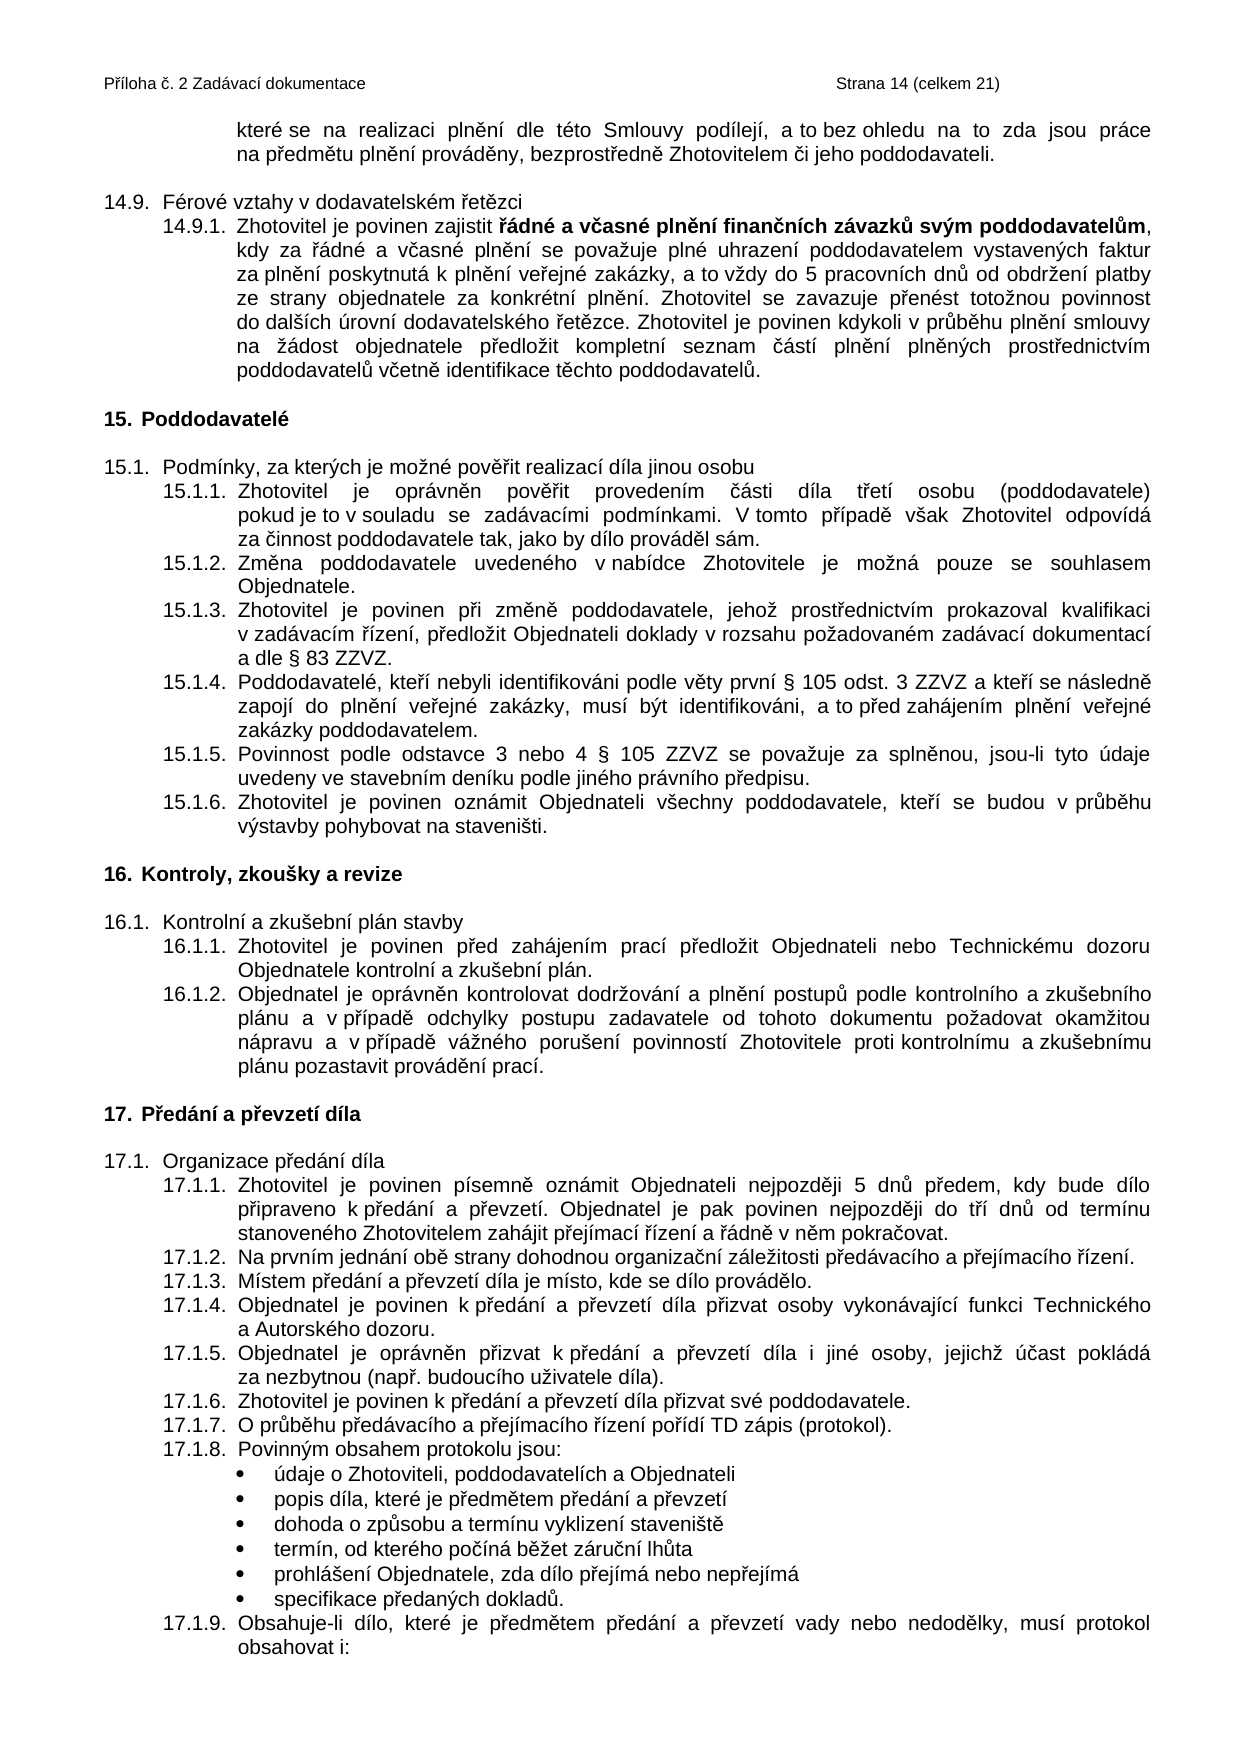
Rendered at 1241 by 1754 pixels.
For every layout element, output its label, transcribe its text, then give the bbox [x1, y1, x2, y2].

list Objednatel je povinen k předání a převzetí díla přizvat osoby vykonávající funkci Technického a Autorského dozoru. [163, 1293, 1152, 1341]
list Zhotovitel je oprávněn pověřit provedením části díla třetí osobu (poddodavatele) pokud je to v souladu se zadávacími podmínkami. V tomto případě však Zhotovitel odpovídá za činnost poddodavatele tak, jako by dílo prováděl sám. [163, 478, 1152, 550]
list Kontrolní a zkušební plán stavby [103, 910, 1152, 934]
list specifikace předaných dokladů. [236, 1586, 1152, 1611]
list Poddodavatelé, kteří nebyli identifikováni podle věty první § 105 odst. 3 ZZVZ a kteří se následně zapojí do plnění veřejné zakázky, musí být identifikováni, a to před zahájením plnění veřejné zakázky poddodavatelem. [163, 670, 1152, 742]
list Změna poddodavatele uvedeného v nabídce Zhotovitele je možná pouze se souhlasem Objednatele. [163, 550, 1152, 598]
list O průběhu předávacího a přejímacího řízení pořídí TD zápis (protokol). [163, 1413, 1152, 1437]
list Zhotovitel je povinen při změně poddodavatele, jehož prostřednictvím prokazoval kvalifikaci v zadávacím řízení, předložit Objednateli doklady v rozsahu požadovaném zadávací dokumentací a dle § 83 ZZVZ. [163, 598, 1152, 670]
list Férové vztahy v dodavatelském řetězci [103, 190, 1152, 214]
list Zhotovitel je povinen před zahájením prací předložit Objednateli nebo Technickému dozoru Objednatele kontrolní a zkušební plán. [163, 934, 1152, 982]
list Zhotovitel je povinen zajistit řádné a včasné plnění finančních závazků svým poddodavatelům, kdy za řádné a včasné plnění se považuje plné uhrazení poddodavatelem vystavených faktur za plnění poskytnutá k plnění veřejné zakázky, a to vždy do 5 pracovních dnů od obdržení platby ze strany objednatele za konkrétní plnění. Zhotovitel se zavazuje přenést totožnou povinnost do dalších úrovní dodavatelského řetězce. Zhotovitel je povinen kdykoli v průběhu plnění smlouvy na žádost objednatele předložit kompletní seznam částí plnění plněných prostřednictvím poddodavatelů včetně identifikace těchto poddodavatelů. [162, 214, 1152, 382]
list Zhotovitel je povinen k předání a převzetí díla přizvat své poddodavatele. [163, 1389, 1152, 1413]
list Podmínky, za kterých je možné pověřit realizací díla jinou osobu [103, 454, 1152, 478]
list Organizace předání díla [103, 1149, 1152, 1173]
list Zhotovitel je povinen písemně oznámit Objednateli nejpozději 5 dnů předem, kdy bude dílo připraveno k předání a převzetí. Objednatel je pak povinen nejpozději do tří dnů od termínu stanoveného Zhotovitelem zahájit přejímací řízení a řádně v něm pokračovat. [163, 1173, 1152, 1245]
list Objednatel je oprávněn přizvat k předání a převzetí díla i jiné osoby, jejichž účast pokládá za nezbytnou (např. budoucího uživatele díla). [163, 1341, 1152, 1389]
list Povinnost podle odstavce 3 nebo 4 § 105 ZZVZ se považuje za splněnou, jsou-li tyto údaje uvedeny ve stavebním deníku podle jiného právního předpisu. [163, 742, 1152, 790]
list Předání a převzetí díla [103, 1101, 1152, 1125]
list Povinným obsahem protokolu jsou: [163, 1437, 1152, 1461]
list Místem předání a převzetí díla je místo, kde se dílo provádělo. [163, 1269, 1152, 1293]
list prohlášení Objednatele, zda dílo přejímá nebo nepřejímá [236, 1561, 1152, 1586]
list Zhotovitel je povinen oznámit Objednateli všechny poddodavatele, kteří se budou v průběhu výstavby pohybovat na staveništi. [163, 790, 1152, 838]
list popis díla, které je předmětem předání a převzetí [236, 1486, 1152, 1511]
list termín, od kterého počíná běžet záruční lhůta [236, 1536, 1152, 1561]
list údaje o Zhotoviteli, poddodavatelích a Objednateli [236, 1461, 1152, 1486]
list Poddodavatelé [103, 407, 1152, 431]
list Obsahuje-li dílo, které je předmětem předání a převzetí vady nebo nedodělky, musí protokol obsahovat i: [163, 1611, 1152, 1659]
list dohoda o způsobu a termínu vyklizení staveniště [236, 1511, 1152, 1536]
list Na prvním jednání obě strany dohodnou organizační záležitosti předávacího a přejímacího řízení. [163, 1245, 1152, 1269]
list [162, 118, 1152, 166]
list Objednatel je oprávněn kontrolovat dodržování a plnění postupů podle kontrolního a zkušebního plánu a v případě odchylky postupu zadavatele od tohoto dokumentu požadovat okamžitou nápravu a v případě vážného porušení povinností Zhotovitele proti kontrolnímu a zkušebnímu plánu pozastavit provádění prací. [163, 982, 1152, 1077]
list Kontroly, zkoušky a revize [103, 862, 1152, 886]
